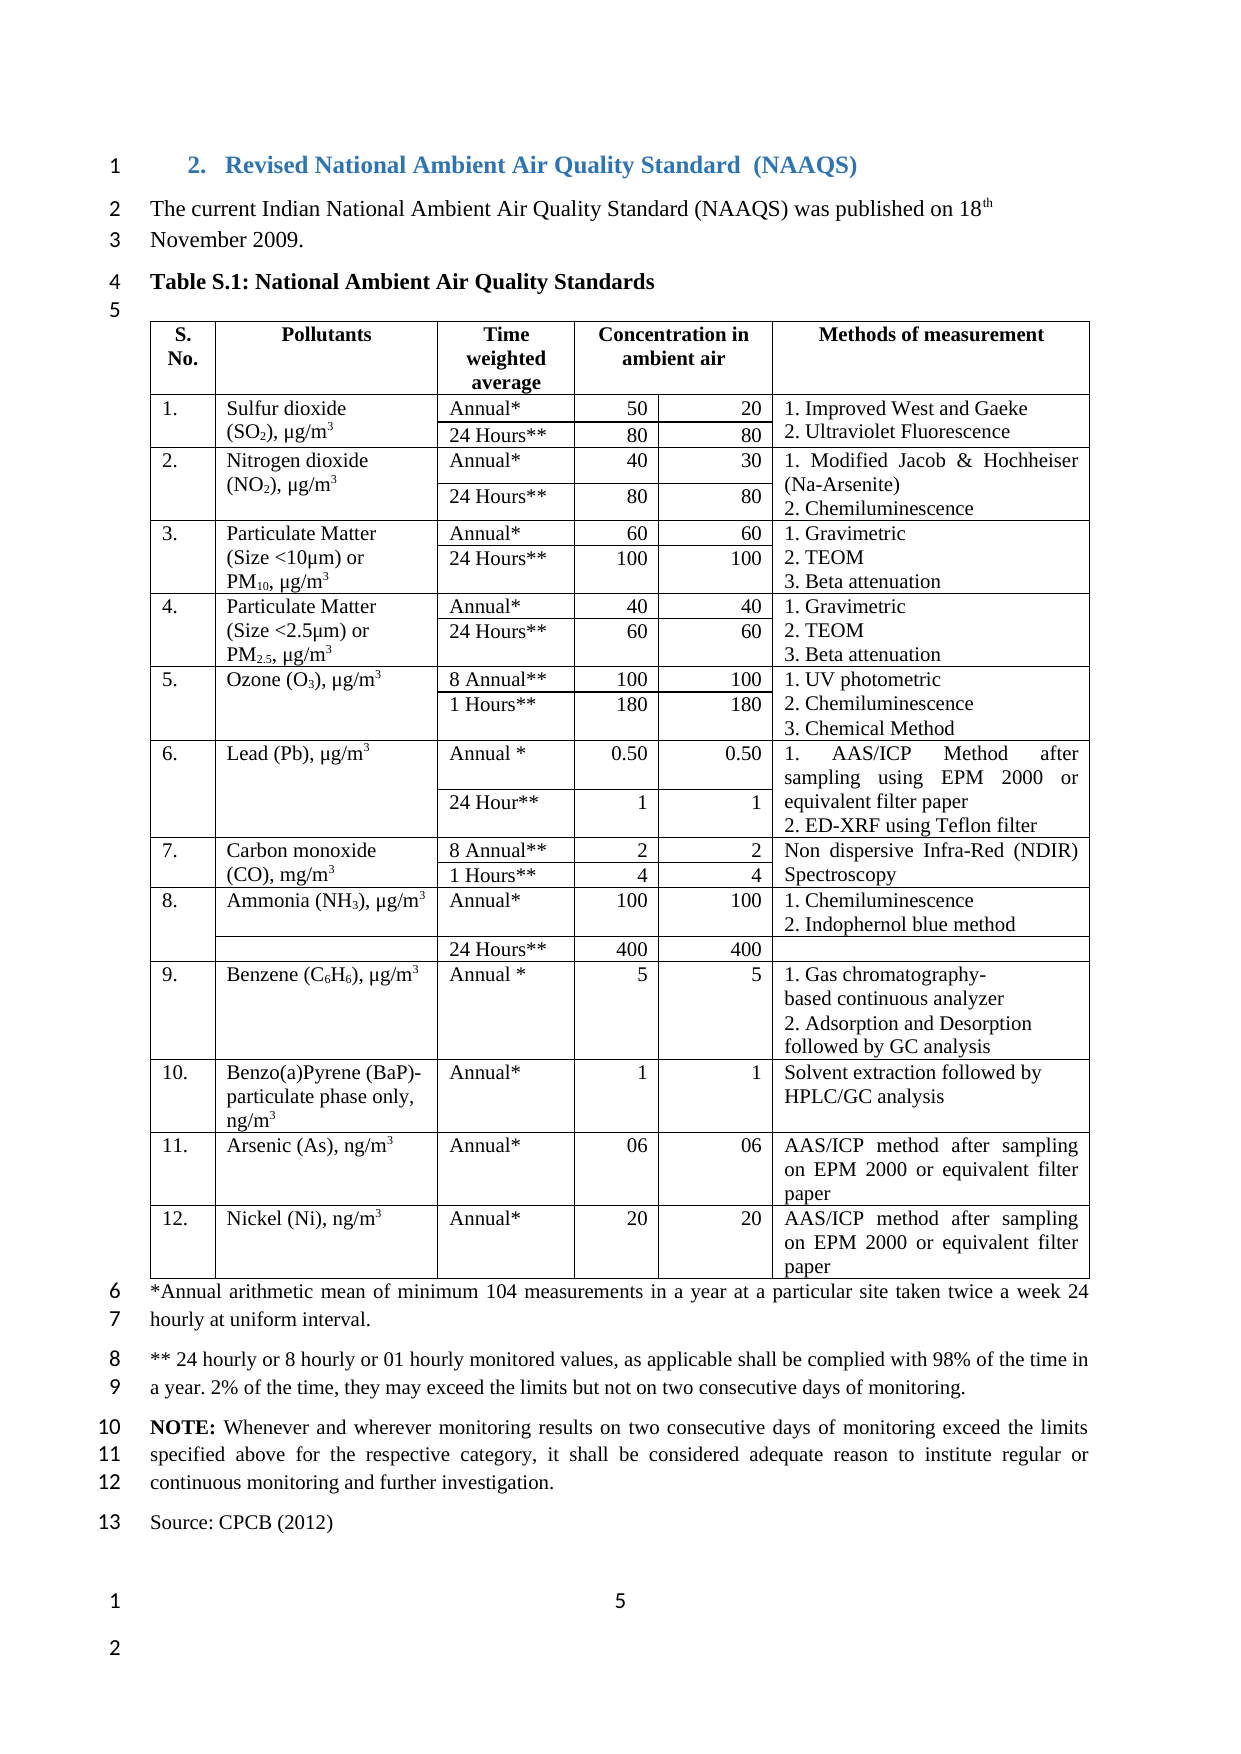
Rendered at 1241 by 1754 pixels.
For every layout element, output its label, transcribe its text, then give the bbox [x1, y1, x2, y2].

table_cell 11. [151, 1133, 215, 1205]
text *Annual arithmetic mean of minimum 104 measurements in a year at a particular site taken twice a week 24 hourly at uniform interval. [150, 1279, 1090, 1331]
table_cell AAS/ICP method after sampling on EPM 2000 or equivalent filter paper [773, 1206, 1089, 1278]
table_cell 40 [659, 594, 772, 618]
table_cell Carbon monoxide (CO), mg/m3 [216, 838, 437, 887]
table_cell 3. [151, 521, 215, 593]
table_cell 80 [659, 423, 772, 447]
table_cell 80 [659, 484, 772, 520]
table_cell Nickel (Ni), ng/m3 [216, 1206, 437, 1278]
table_cell 1. Gravimetric 2. TEOM 3. Beta attenuation [773, 521, 1089, 593]
table_cell 5 [575, 962, 658, 1058]
table_cell 12. [151, 1206, 215, 1278]
table_cell [216, 937, 437, 961]
table_cell 4 [659, 863, 772, 887]
table_cell 5 [659, 962, 772, 1058]
text NOTE: Whenever and wherever monitoring results on two consecutive days of monitoring exceed the limits specified above for the respective category, it shall be considered adequate reason to institute regular or continuous monitoring and further investigation. [150, 1415, 1090, 1494]
table_header Time weighted average [438, 322, 574, 394]
table_cell 20 [659, 1206, 772, 1278]
text ** 24 hourly or 8 hourly or 01 hourly monitored values, as applicable shall be complied with 98% of the time in a year. 2% of the time, they may exceed the limits but not on two consecutive days of monitoring. [150, 1347, 1090, 1399]
text Table S.1: National Ambient Air Quality Standards [150, 268, 1090, 295]
table_header Methods of measurement [773, 322, 1089, 394]
table_cell 24 Hours** [438, 619, 574, 666]
table_cell 100 [659, 546, 772, 593]
table_cell 8. [151, 888, 215, 961]
table_cell 4 [575, 863, 658, 887]
table_cell 1. Improved West and Gaeke 2. Ultraviolet Fluorescence [773, 395, 1089, 447]
table_cell Particulate Matter (Size <10μm) or PM10, μg/m3 [216, 521, 437, 593]
table_cell 60 [659, 521, 772, 545]
table_cell 06 [575, 1133, 658, 1205]
table_cell 0.50 [659, 741, 772, 789]
table_cell Lead (Pb), μg/m3 [216, 741, 437, 837]
table_cell 24 Hours** [438, 937, 574, 961]
table_cell 4. [151, 594, 215, 666]
table_cell 24 Hours** [438, 484, 574, 520]
table_cell 100 [575, 546, 658, 593]
table_cell 100 [575, 888, 658, 936]
table_cell 6. [151, 741, 215, 837]
table_cell AAS/ICP method after sampling on EPM 2000 or equivalent filter paper [773, 1133, 1089, 1205]
table_cell Annual* [438, 448, 574, 483]
table_cell 100 [659, 667, 772, 691]
table_cell Annual * [438, 962, 574, 1058]
table_cell 1 Hours** [438, 693, 574, 739]
table_cell Ozone (O3), μg/m3 [216, 667, 437, 739]
subtitle Revised National Ambient Air Quality Standard (NAAQS) [187, 150, 1090, 179]
table_header Concentration in ambient air [575, 322, 772, 394]
table_cell 40 [575, 448, 658, 483]
table_cell Benzo(a)Pyrene (BaP)- particulate phase only, ng/m3 [216, 1060, 437, 1132]
table_cell 1. Chemiluminescence 2. Indophernol blue method [773, 888, 1089, 936]
table_cell 100 [659, 888, 772, 936]
table_cell 1. UV photometric 2. Chemiluminescence 3. Chemical Method [773, 667, 1089, 739]
table_cell 06 [659, 1133, 772, 1205]
table_cell 180 [575, 693, 658, 739]
text The current Indian National Ambient Air Quality Standard (NAAQS) was published on 18th November 2009. [150, 196, 1090, 252]
table_cell 40 [575, 594, 658, 618]
table_cell Annual* [438, 395, 574, 421]
table_cell 2 [659, 838, 772, 862]
table_cell 60 [575, 619, 658, 666]
table_cell 1 [659, 1060, 772, 1132]
table_cell 8 Annual** [438, 667, 574, 691]
table_cell 80 [575, 484, 658, 520]
table_cell Benzene (C6H6), μg/m3 [216, 962, 437, 1058]
table_cell Annual * [438, 741, 574, 789]
table_cell 1. [151, 395, 215, 447]
table_cell 60 [575, 521, 658, 545]
table_cell 60 [659, 619, 772, 666]
table_cell Arsenic (As), ng/m3 [216, 1133, 437, 1205]
table_cell 100 [575, 667, 658, 691]
table_cell 8 Annual** [438, 838, 574, 862]
table_cell 9. [151, 962, 215, 1058]
table_cell 180 [659, 693, 772, 739]
table_cell 24 Hour** [438, 790, 574, 837]
table_cell Non dispersive Infra-Red (NDIR) Spectroscopy [773, 838, 1089, 887]
table_cell 2. [151, 448, 215, 520]
table_cell 1 Hours** [438, 863, 574, 887]
table_cell Particulate Matter (Size <2.5μm) or PM2.5, μg/m3 [216, 594, 437, 666]
table_cell 80 [575, 423, 658, 447]
table_cell 1 [659, 790, 772, 837]
table_cell [773, 937, 1089, 961]
table_cell Annual* [438, 1060, 574, 1132]
table_cell 2 [575, 838, 658, 862]
table_cell 5. [151, 667, 215, 739]
table_cell Annual* [438, 1133, 574, 1205]
table_cell Annual* [438, 594, 574, 618]
table_cell Annual* [438, 1206, 574, 1278]
table_cell 1. Modified Jacob & Hochheiser (Na-Arsenite) 2. Chemiluminescence [773, 448, 1089, 520]
table_cell 24 Hours** [438, 423, 574, 447]
table_header S. No. [151, 322, 215, 394]
table_cell 0.50 [575, 741, 658, 789]
table_cell 30 [659, 448, 772, 483]
table_cell 24 Hours** [438, 546, 574, 593]
table_cell 20 [575, 1206, 658, 1278]
table_cell 1 [575, 790, 658, 837]
table_cell 7. [151, 838, 215, 887]
table_cell 1. Gas chromatography- based continuous analyzer 2. Adsorption and Desorption followed by GC analysis [773, 962, 1089, 1058]
table_cell 400 [659, 937, 772, 961]
table_cell 1. Gravimetric 2. TEOM 3. Beta attenuation [773, 594, 1089, 666]
table_cell 50 [575, 395, 658, 421]
table_cell Annual* [438, 521, 574, 545]
table_cell 20 [659, 395, 772, 421]
table_cell 1. AAS/ICP Method after sampling using EPM 2000 or equivalent filter paper 2. ED-XRF using Teflon filter [773, 741, 1089, 837]
table_cell Solvent extraction followed by HPLC/GC analysis [773, 1060, 1089, 1132]
table_cell Nitrogen dioxide (NO2), μg/m3 [216, 448, 437, 520]
table_cell 1 [575, 1060, 658, 1132]
table_cell Annual* [438, 888, 574, 936]
table_header Pollutants [216, 322, 437, 394]
table_cell Sulfur dioxide (SO2), μg/m3 [216, 395, 437, 447]
table_cell Ammonia (NH3), μg/m3 [216, 888, 437, 936]
table_cell 10. [151, 1060, 215, 1132]
table_cell 400 [575, 937, 658, 961]
text Source: CPCB (2012) [150, 1510, 1090, 1534]
